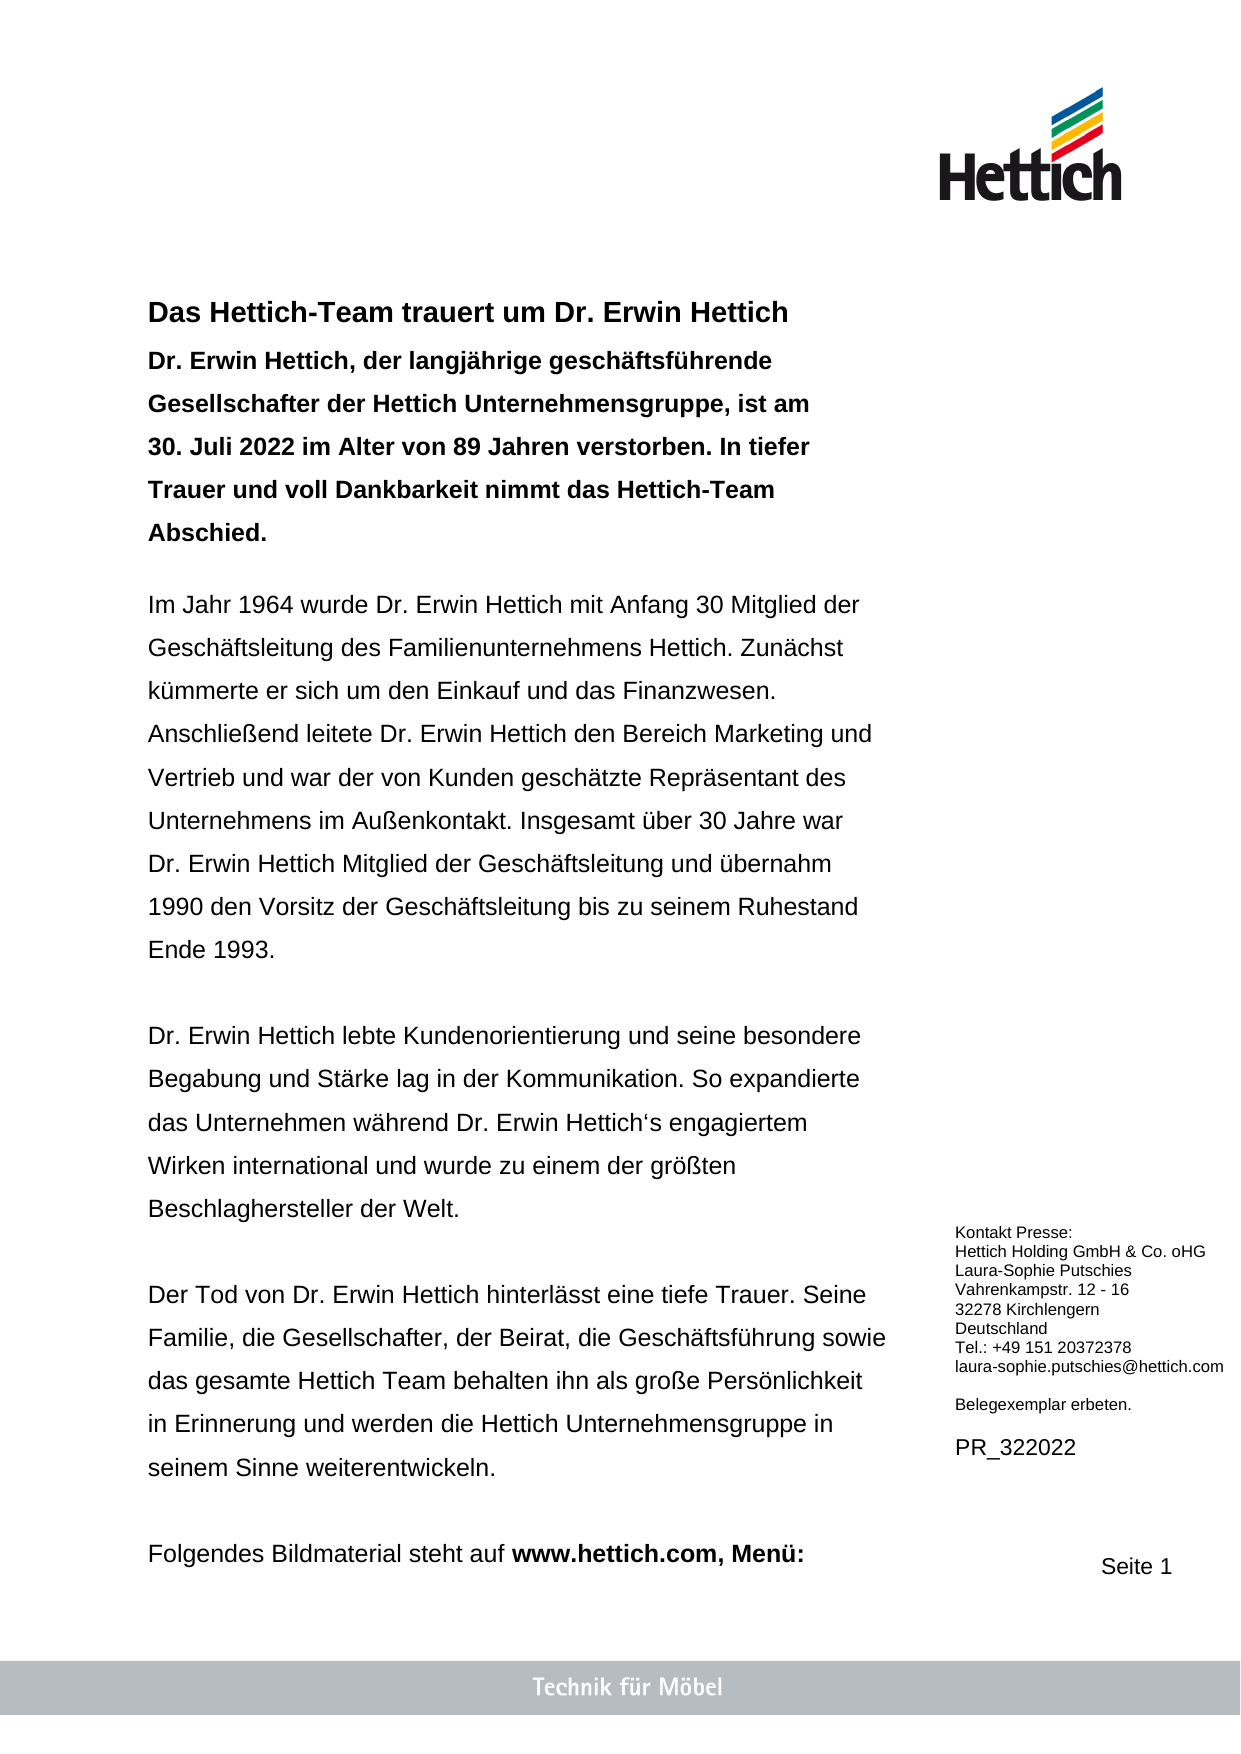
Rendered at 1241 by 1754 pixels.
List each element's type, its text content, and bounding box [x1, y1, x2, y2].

text Im Jahr 1964 wurde Dr. Erwin Hettich mit Anfang 30 Mitglied der Geschäftsleitung des Familienunternehmens Hettich. Zunächst kümmerte er sich um den Einkauf und das Finanzwesen. Anschließend leitete Dr. Erwin Hettich den Bereich Marketing und Vertrieb und war der von Kunden geschätzte Repräsentant des Unternehmens im Außenkontakt. Insgesamt über 30 Jahre war Dr. Erwin Hettich Mitglied der Geschäftsleitung und übernahm 1990 den Vorsitz der Geschäftsleitung bis zu seinem Ruhestand Ende 1993. [148, 590, 887, 964]
text Der Tod von Dr. Erwin Hettich hinterlässt eine tiefe Trauer. Seine Familie, die Gesellschafter, der Beirat, die Geschäftsführung sowie das gesamte Hettich Team behalten ihn als große Persönlichkeit in Erinnerung und werden die Hettich Unternehmensgruppe in seinem Sinne weiterentwickeln. [148, 1280, 887, 1481]
picture [0, 1598, 1241, 1715]
subtitle Dr. Erwin Hettich, der langjährige geschäftsführende Gesellschafter der Hettich Unternehmensgruppe, ist am 30. Juli 2022 im Alter von 89 Jahren verstorben. In tiefer Trauer und voll Dankbarkeit nimmt das Hettich-Team Abschied. [148, 346, 887, 547]
text Das Hettich-Team trauert um Dr. Erwin Hettich [148, 295, 946, 329]
picture [0, 6, 1241, 263]
text Folgendes Bildmaterial steht auf www.hettich.com, Menü: Presse zum Download bereit: [148, 1539, 887, 1567]
text Dr. Erwin Hettich lebte Kundenorientierung und seine besondere Begabung und Stärke lag in der Kommunikation. So expandierte das Unternehmen während Dr. Erwin Hettich‘s engagiertem Wirken international und wurde zu einem der größten Beschlaghersteller der Welt. [148, 1021, 887, 1222]
